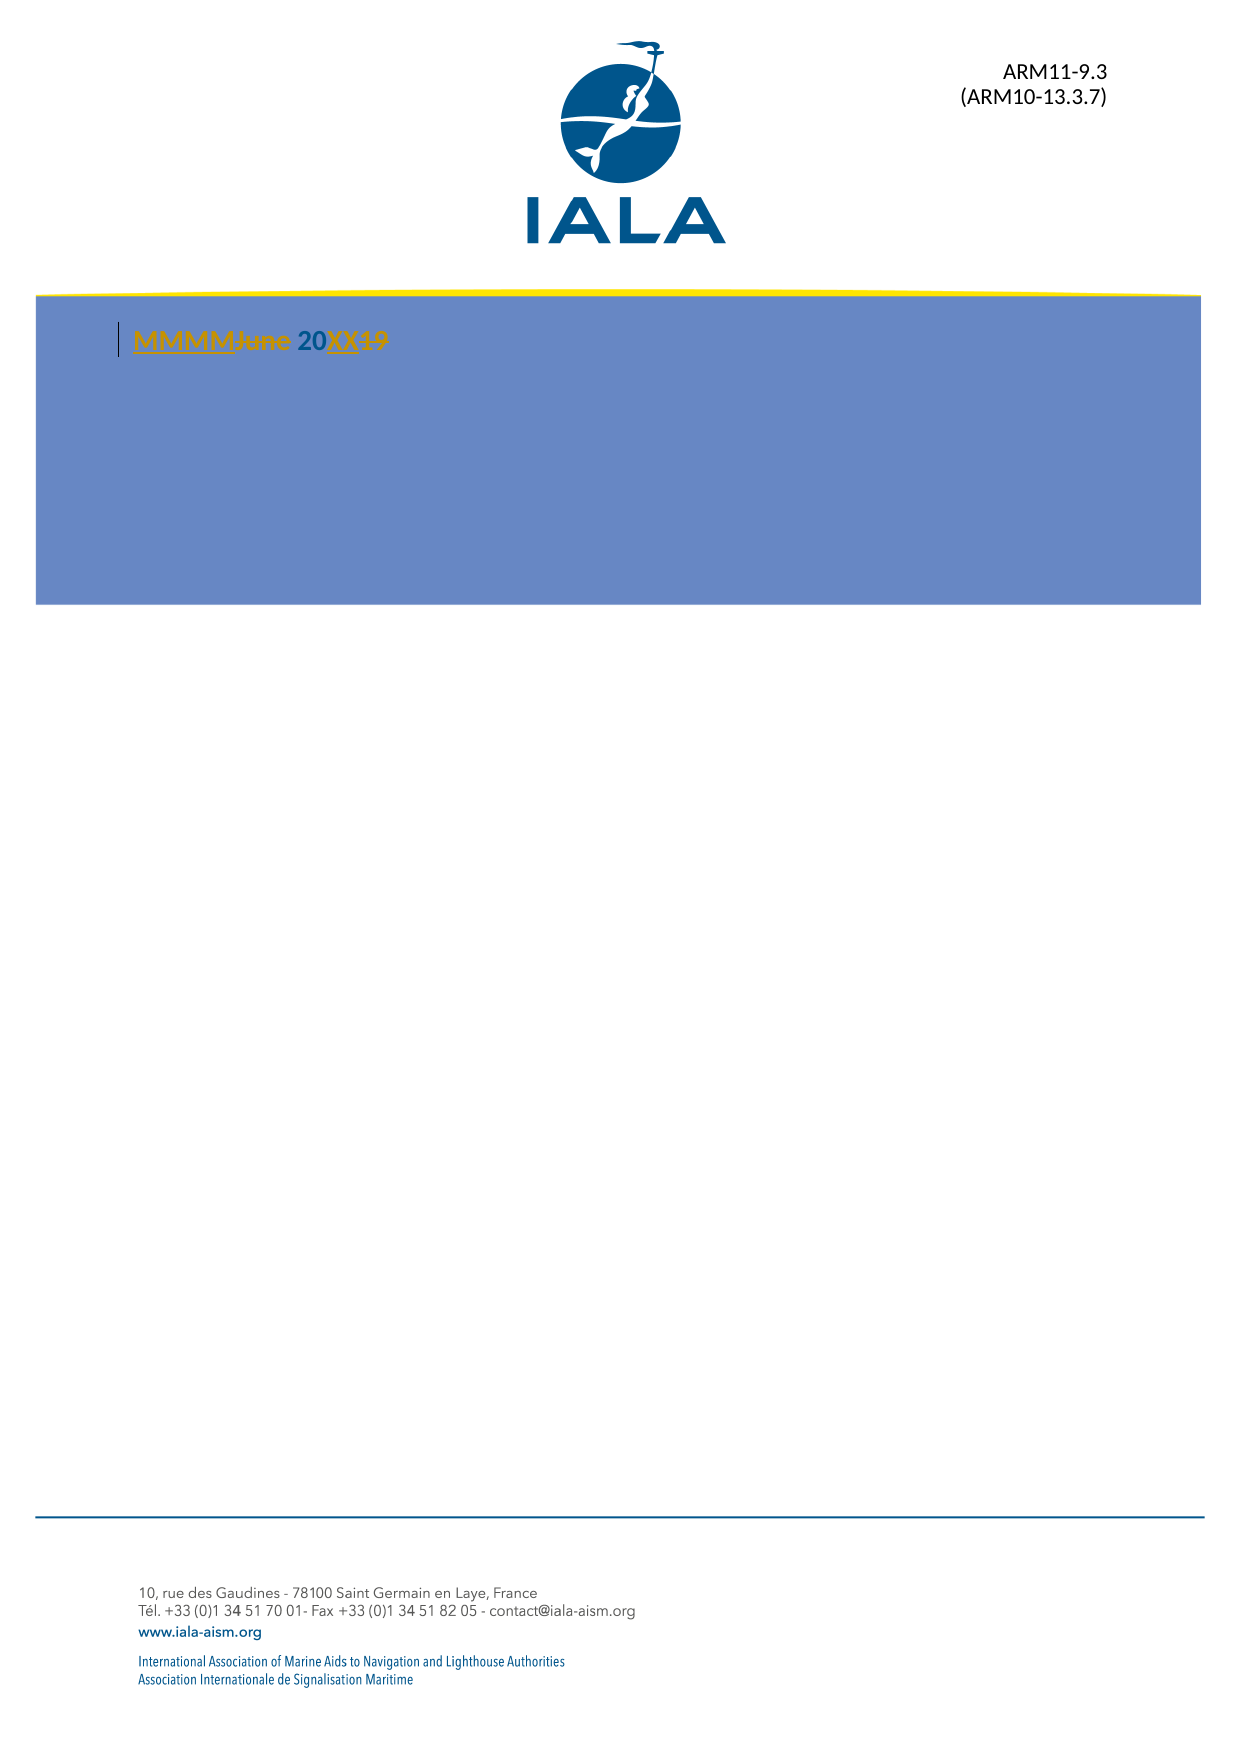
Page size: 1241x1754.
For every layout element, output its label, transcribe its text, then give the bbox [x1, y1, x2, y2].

picture [0, 29, 1240, 616]
picture [132, 1582, 666, 1702]
text 20 [133, 322, 1107, 357]
